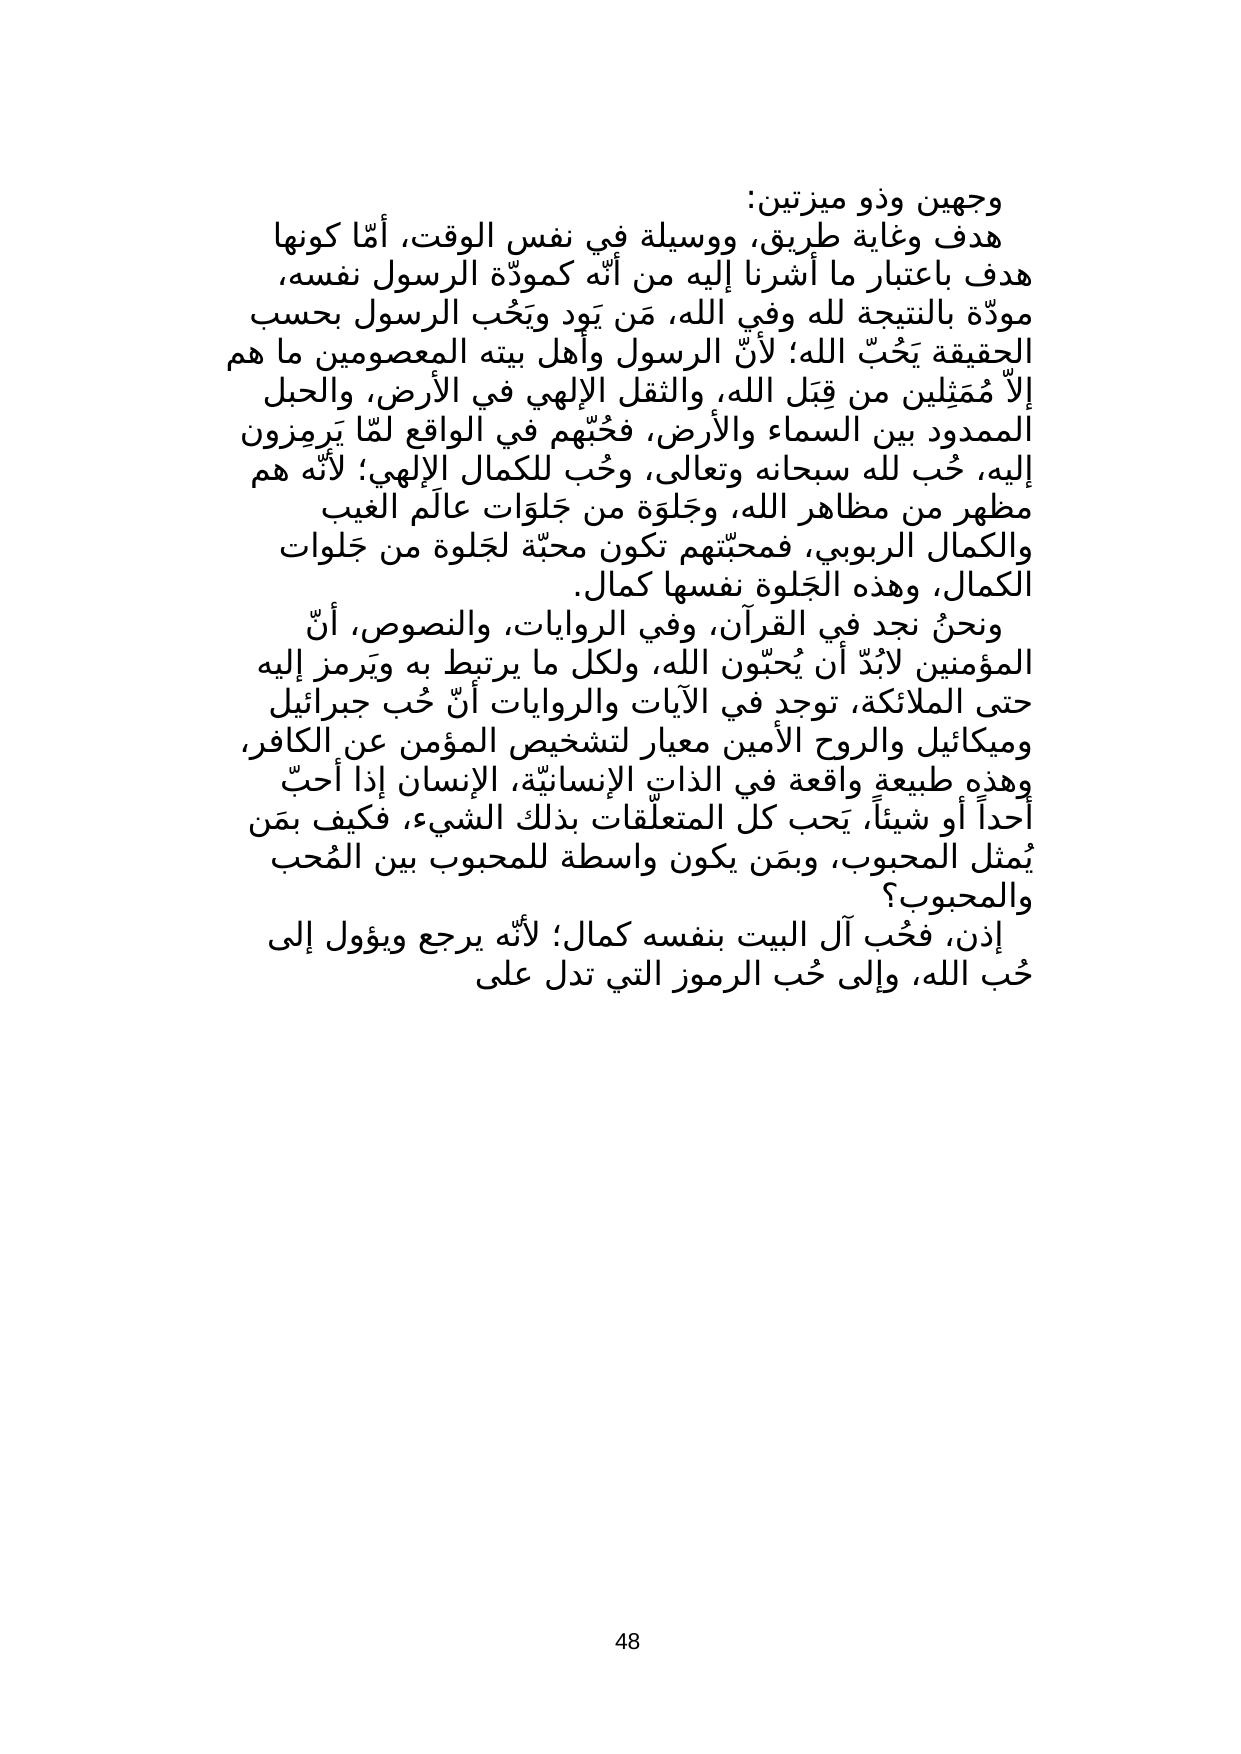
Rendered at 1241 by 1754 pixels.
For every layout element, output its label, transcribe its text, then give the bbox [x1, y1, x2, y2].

text هدف وغاية طريق، ووسيلة في نفس الوقت، أمّا كونها هدف باعتبار ما أشرنا إليه من أنّه كمودّة الرسول نفسه، مودّة بالنتيجة لله وفي الله، مَن يَود ويَحُب الرسول بحسب الحقيقة يَحُبّ الله؛ لأنّ الرسول وأهل بيته المعصومين ما هم إلاّ مُمَثِلين من قِبَل الله، والثقل الإلهي في الأرض، والحبل الممدود بين السماء والأرض، فحُبّهم في الواقع لمّا يَرمِزون إليه، حُب لله سبحانه وتعالى، وحُب للكمال الإلهي؛ لأنّه هم مظهر من مظاهر الله، وجَلوَة من جَلوَات عالَم الغيب والكمال الربوبي، فمحبّتهم تكون محبّة لجَلوة من جَلوات الكمال، وهذه الجَلوة نفسها كمال. [222, 216, 1033, 604]
text وجهين وذو ميزتين: [222, 177, 1033, 216]
text إذن، فحُب آل البيت بنفسه كمال؛ لأنّه يرجع ويؤول إلى حُب الله، وإلى حُب الرموز التي تدل على [222, 915, 1033, 993]
text ونحنُ نجد في القرآن، وفي الروايات، والنصوص، أنّ المؤمنين لابُدّ أن يُحبّون الله، ولكل ما يرتبط به ويَرمز إليه حتى الملائكة، توجد في الآيات والروايات أنّ حُب جبرائيل وميكائيل والروح الأمين معيار لتشخيص المؤمن عن الكافر، وهذه طبيعة واقعة في الذات الإنسانيّة، الإنسان إذا أحبّ أحداً أو شيئاً، يَحب كل المتعلّقات بذلك الشيء، فكيف بمَن يُمثل المحبوب، وبمَن يكون واسطة للمحبوب بين المُحب والمحبوب؟ [222, 604, 1033, 915]
